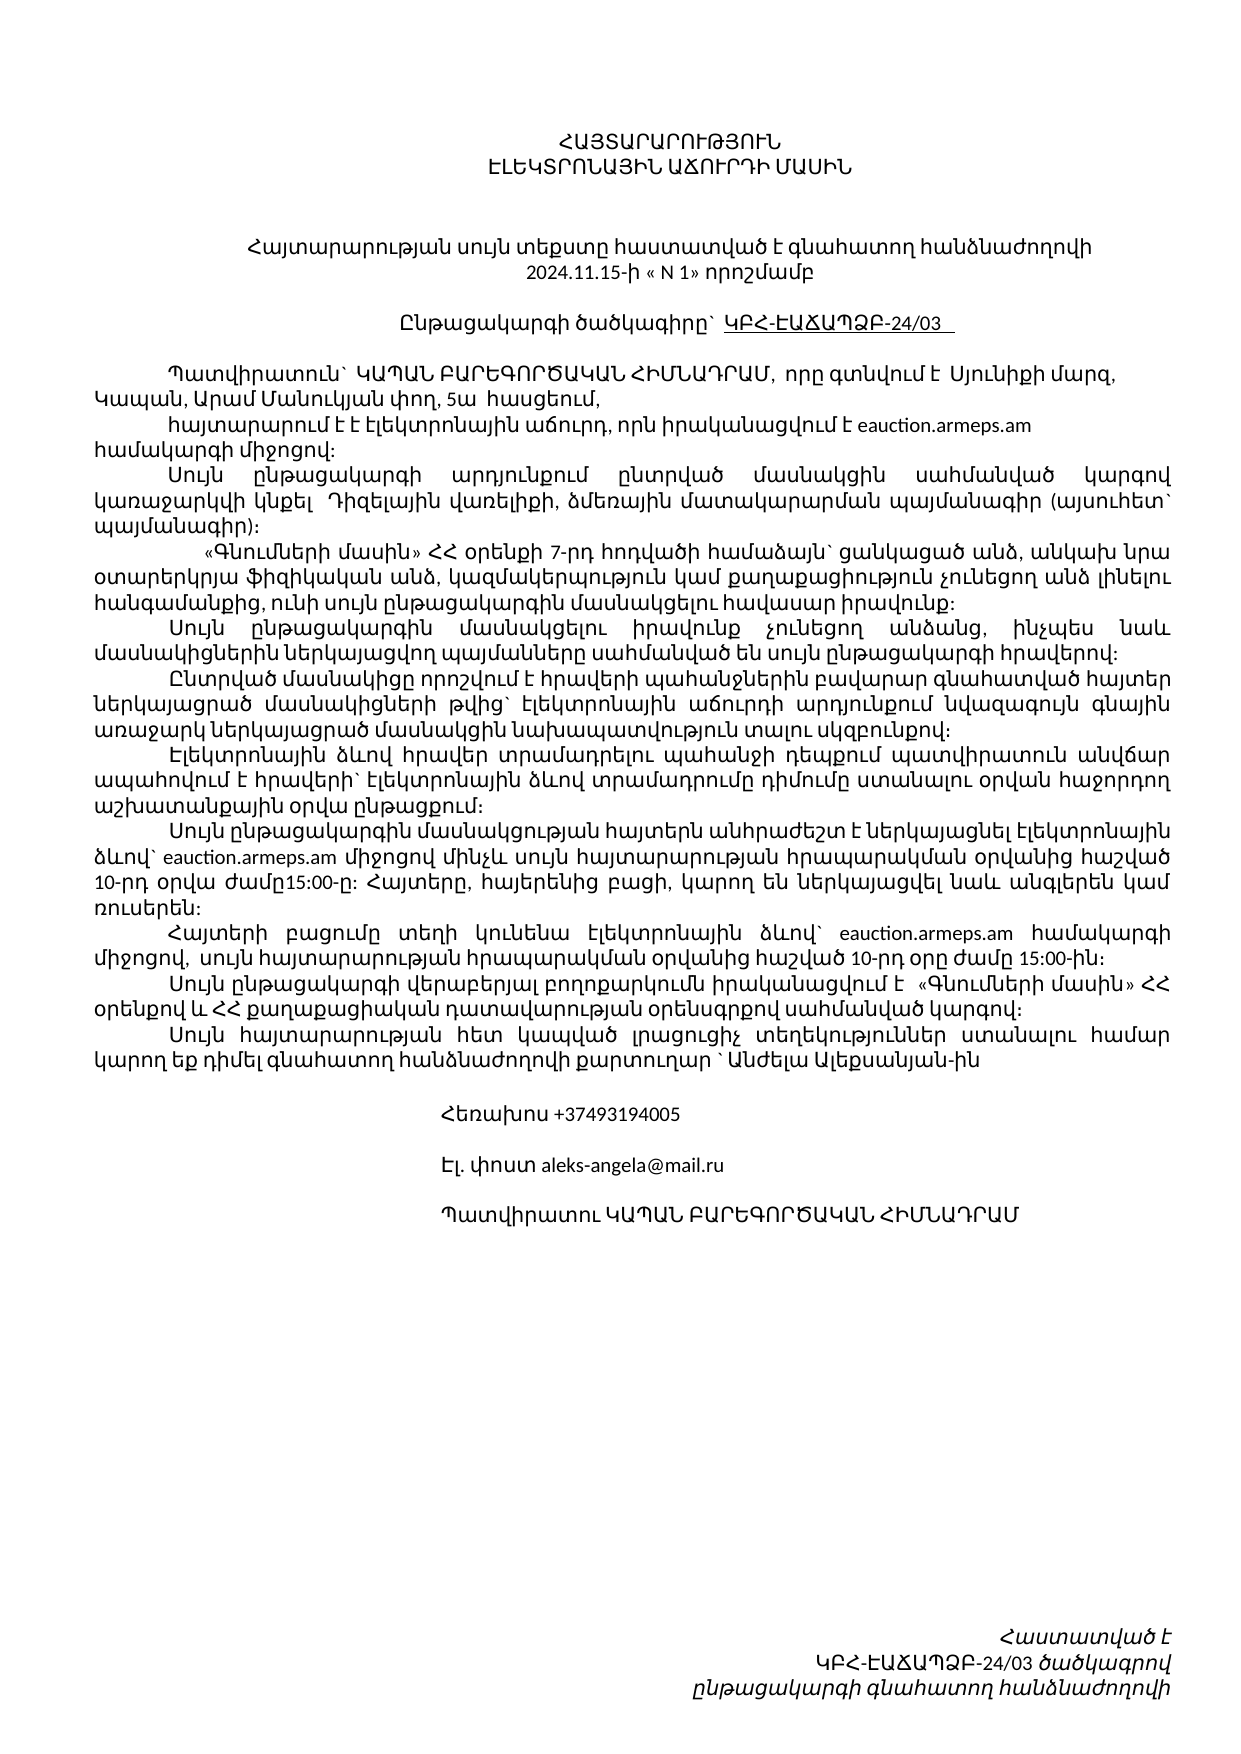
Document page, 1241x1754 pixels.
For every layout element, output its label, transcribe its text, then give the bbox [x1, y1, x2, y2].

text Սույն ընթացակարգի արդյունքում ընտրված մասնակցին սահմանված կարգով կառաջարկվի կնքել Դիզելային վառելիքի, ձմեռային մատակարարման պայմանագիր (այսուհետ` պայմանագիր)։ [94, 463, 1171, 539]
text Հաստատված է [94, 1624, 1171, 1650]
text Հայտարարության սույն տեքստը հաստատված է գնահատող հանձնաժողովի [94, 234, 1171, 259]
text Սույն ընթացակարգին մասնակցության հայտերն անհրաժեշտ է ներկայացնել էլեկտրոնային ձևով` eauction.armeps.am միջոցով մինչև սույն հայտարարության հրապարակման օրվանից հաշված 10-րդ օրվա ժամը15:00-ը: Հայտերը, հայերենից բացի, կարող են ներկայացվել նաև անգլերեն կամ ռուսերեն: [94, 818, 1171, 920]
text Հեռախոս +37493194005 [94, 1101, 1171, 1126]
text Սույն ընթացակարգի վերաբերյալ բողոքարկումն իրականացվում է «Գնումների մասին» ՀՀ օրենքով և ՀՀ քաղաքացիական դատավարության օրենսգրքով սահմանված կարգով։ [94, 971, 1171, 1022]
text ընթացակարգի գնահատող հանձնաժողովի [94, 1675, 1171, 1701]
text Էլ. փոստ aleks-angela@mail.ru [94, 1152, 1171, 1177]
text Հայտերի բացումը տեղի կունենա էլեկտրոնային ձևով` eauction.armeps.am համակարգի միջոցով, սույն հայտարարության հրապարակման օրվանից հաշված 10-րդ օրը ժամը 15:00-ին։ [94, 920, 1171, 971]
text Պատվիրատու ԿԱՊԱՆ ԲԱՐԵԳՈՐԾԱԿԱՆ ՀԻՄՆԱԴՐԱՄ [94, 1203, 1171, 1228]
text Սույն հայտարարության հետ կապված լրացուցիչ տեղեկություններ ստանալու համար կարող եք դիմել գնահատող հանձնաժողովի քարտուղար ` Անժելա Ալեքսանյան-ին [94, 1022, 1171, 1073]
text Էլեկտրոնային ձևով հրավեր տրամադրելու պահանջի դեպքում պատվիրատուն անվճար ապահովում է հրավերի` էլեկտրոնային ձևով տրամադրումը դիմումը ստանալու օրվան հաջորդող աշխատանքային օրվա ընթացքում։ [94, 742, 1171, 818]
text ԷԼԵԿՏՐՈՆԱՅԻՆ ԱՃՈՒՐԴԻ ՄԱՍԻՆ [94, 154, 1171, 180]
text հայտարարում է է էլեկտրոնային աճուրդ, որն իրականացվում է eauction.armeps.am համակարգի միջոցով: [94, 412, 1171, 463]
text Պատվիրատուն` ԿԱՊԱՆ ԲԱՐԵԳՈՐԾԱԿԱՆ ՀԻՄՆԱԴՐԱՄ, որը գտնվում է Սյունիքի մարզ, Կապան, Արամ Մանուկյան փող, 5ա հասցեում, [94, 361, 1171, 412]
text «Գնումների մասին» ՀՀ օրենքի 7-րդ հոդվածի համաձայն` ցանկացած անձ, անկախ նրա օտարերկրյա ֆիզիկական անձ, կազմակերպություն կամ քաղաքացիություն չունեցող անձ լինելու հանգամանքից, ունի սույն ընթացակարգին մասնակցելու հավասար իրավունք: [94, 539, 1171, 615]
text Ընթացակարգի ծածկագիրը` ԿԲՀ-ԷԱՃԱՊՁԲ-24/03 [94, 310, 1171, 336]
text Ընտրված մասնակիցը որոշվում է հրավերի պահանջներին բավարար գնահատված հայտեր ներկայացրած մասնակիցների թվից` էլեկտրոնային աճուրդի արդյունքում նվազագույն գնային առաջարկ ներկայացրած մասնակցին նախապատվություն տալու սկզբունքով։ [94, 666, 1171, 742]
text 2024.11.15 -ի « N 1» որոշմամբ [94, 259, 1171, 285]
text ԿԲՀ-ԷԱՃԱՊՁԲ-24/03 ծածկագրով [94, 1650, 1171, 1675]
text Սույն ընթացակարգին մասնակցելու իրավունք չունեցող անձանց, ինչպես նաև մասնակիցներին ներկայացվող պայմանները սահմանված են սույն ընթացակարգի հրավերով: [94, 615, 1171, 666]
text ՀԱՅՏԱՐԱՐՈՒԹՅՈՒՆ [94, 129, 1171, 154]
